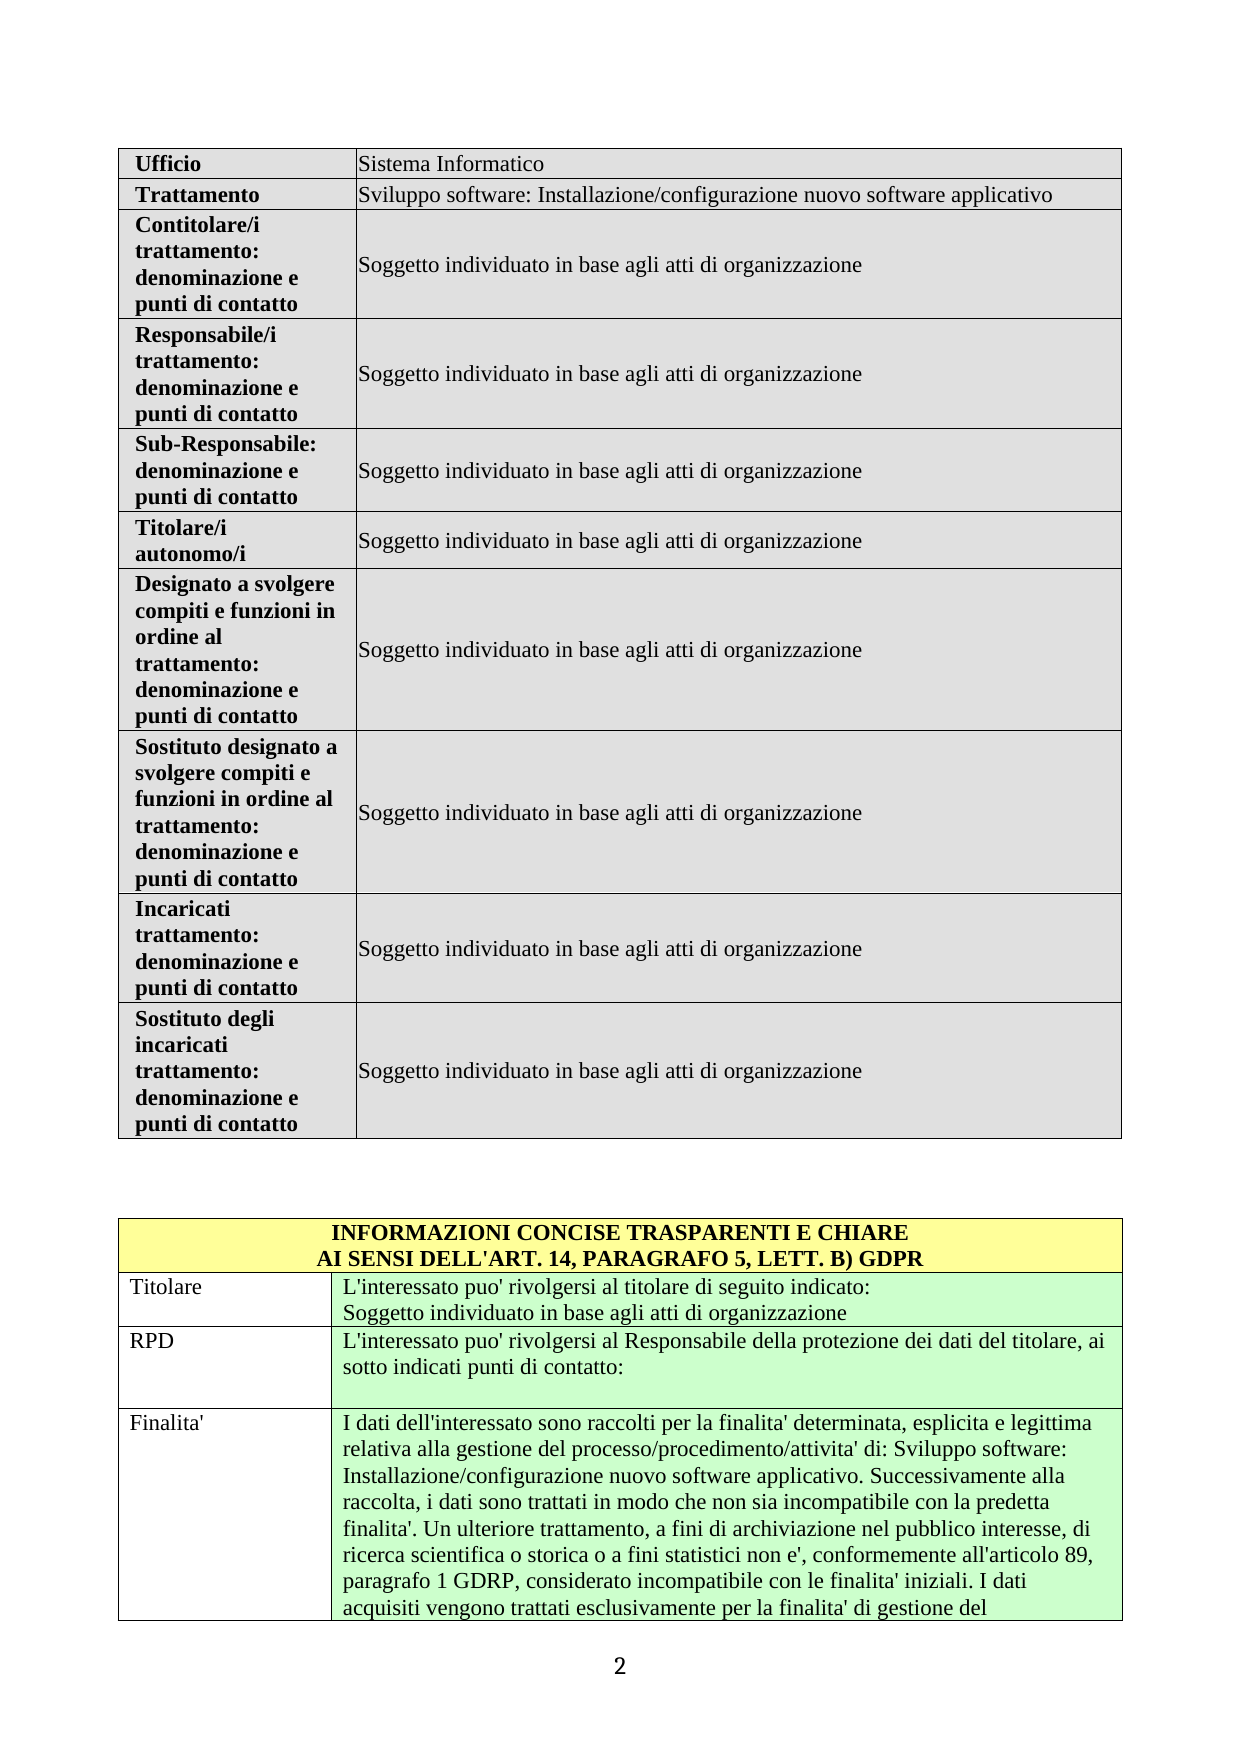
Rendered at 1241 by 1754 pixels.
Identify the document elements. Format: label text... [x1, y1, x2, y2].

table_cell Sub-Responsabile: denominazione e punti di contatto [119, 429, 356, 511]
table_cell Titolare [119, 1273, 331, 1326]
table_cell Sistema Informatico [357, 149, 1121, 178]
table_cell Soggetto individuato in base agli atti di organizzazione [357, 512, 1121, 568]
table_cell Soggetto individuato in base agli atti di organizzazione [357, 210, 1121, 318]
table_cell Soggetto individuato in base agli atti di organizzazione [357, 1003, 1121, 1138]
table_cell Incaricati trattamento: denominazione e punti di contatto [119, 894, 356, 1002]
table_header INFORMAZIONI CONCISE TRASPARENTI E CHIARE AI SENSI DELL'ART. 14, PARAGRAFO 5, LETT. B) GDPR [119, 1219, 1122, 1272]
table_cell Sostituto degli incaricati trattamento: denominazione e punti di contatto [119, 1003, 356, 1138]
table_cell L'interessato puo' rivolgersi al Responsabile della protezione dei dati del titolare, ai sotto indicati punti di contatto: [332, 1327, 1122, 1408]
table_cell Trattamento [119, 179, 356, 209]
table_cell Ufficio [119, 149, 356, 178]
table_cell Soggetto individuato in base agli atti di organizzazione [357, 894, 1121, 1002]
table_cell Titolare/i autonomo/i [119, 512, 356, 568]
table_cell RPD [119, 1327, 331, 1408]
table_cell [332, 1409, 1122, 1620]
table_cell Soggetto individuato in base agli atti di organizzazione [357, 569, 1121, 730]
table_cell Contitolare/i trattamento: denominazione e punti di contatto [119, 210, 356, 318]
table_cell Soggetto individuato in base agli atti di organizzazione [357, 319, 1121, 428]
table_cell Finalita' [119, 1409, 331, 1620]
table_cell Soggetto individuato in base agli atti di organizzazione [357, 731, 1121, 892]
table_cell L'interessato puo' rivolgersi al titolare di seguito indicato: Soggetto individuato in base agli atti di organizzazione [332, 1273, 1122, 1326]
table_cell Sviluppo software: Installazione/configurazione nuovo software applicativo [357, 179, 1121, 209]
table_cell Soggetto individuato in base agli atti di organizzazione [357, 429, 1121, 511]
table_cell Responsabile/i trattamento: denominazione e punti di contatto [119, 319, 356, 428]
table_cell Designato a svolgere compiti e funzioni in ordine al trattamento: denominazione e punti di contatto [119, 569, 356, 730]
table_cell Sostituto designato a svolgere compiti e funzioni in ordine al trattamento: denominazione e punti di contatto [119, 731, 356, 892]
